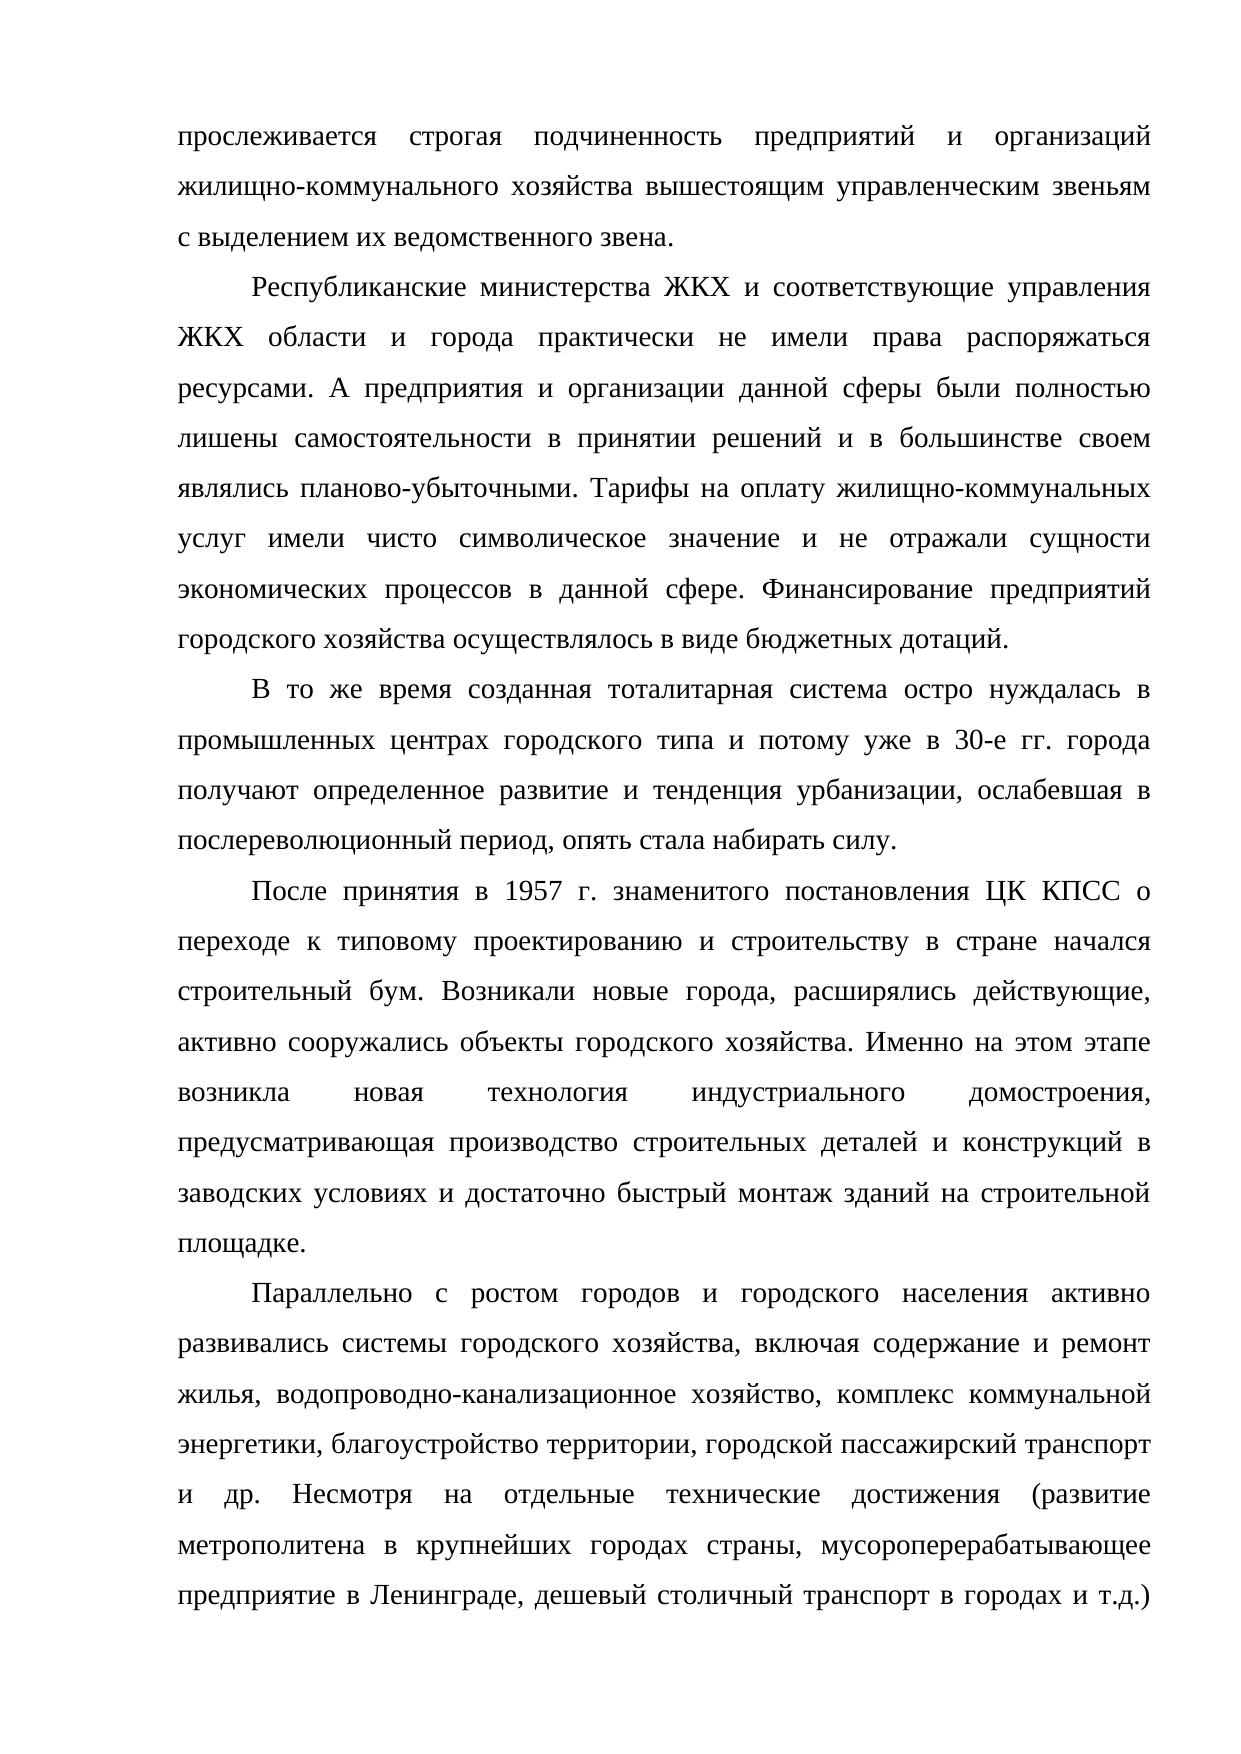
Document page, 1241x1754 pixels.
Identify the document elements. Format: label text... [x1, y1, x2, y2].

text После принятия в 1957 г. знаменитого постановления ЦК КПСС о переходе к типовому проектированию и строительству в стране начался строительный бум. Возникали новые города, расширялись действующие, активно сооружались объекты городского хозяйства. Именно на этом этапе возникла новая технология индустриального домостроения, предусматривающая производство строительных деталей и конструкций в заводских условиях и достаточно быстрый монтаж зданий на строительной площадке. [177, 873, 1152, 1258]
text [177, 1275, 1152, 1611]
text Республиканские министерства ЖКХ и соответствующие управления ЖКХ области и города практически не имели права распоряжаться ресурсами. А предприятия и организации данной сферы были полностью лишены самостоятельности в принятии решений и в большинстве своем являлись планово-убыточными. Тарифы на оплату жилищно-коммунальных услуг имели чисто символическое значение и не отражали сущности экономических процессов в данной сфере. Финансирование предприятий городского хозяйства осуществлялось в виде бюджетных дотаций. [177, 269, 1152, 655]
text В то же время созданная тоталитарная система остро нуждалась в промышленных центрах городского типа и потому уже в 30-е гг. города получают определенное развитие и тенденция урбанизации, ослабевшая в послереволюционный период, опять стала набирать силу. [177, 672, 1152, 856]
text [177, 118, 1152, 252]
